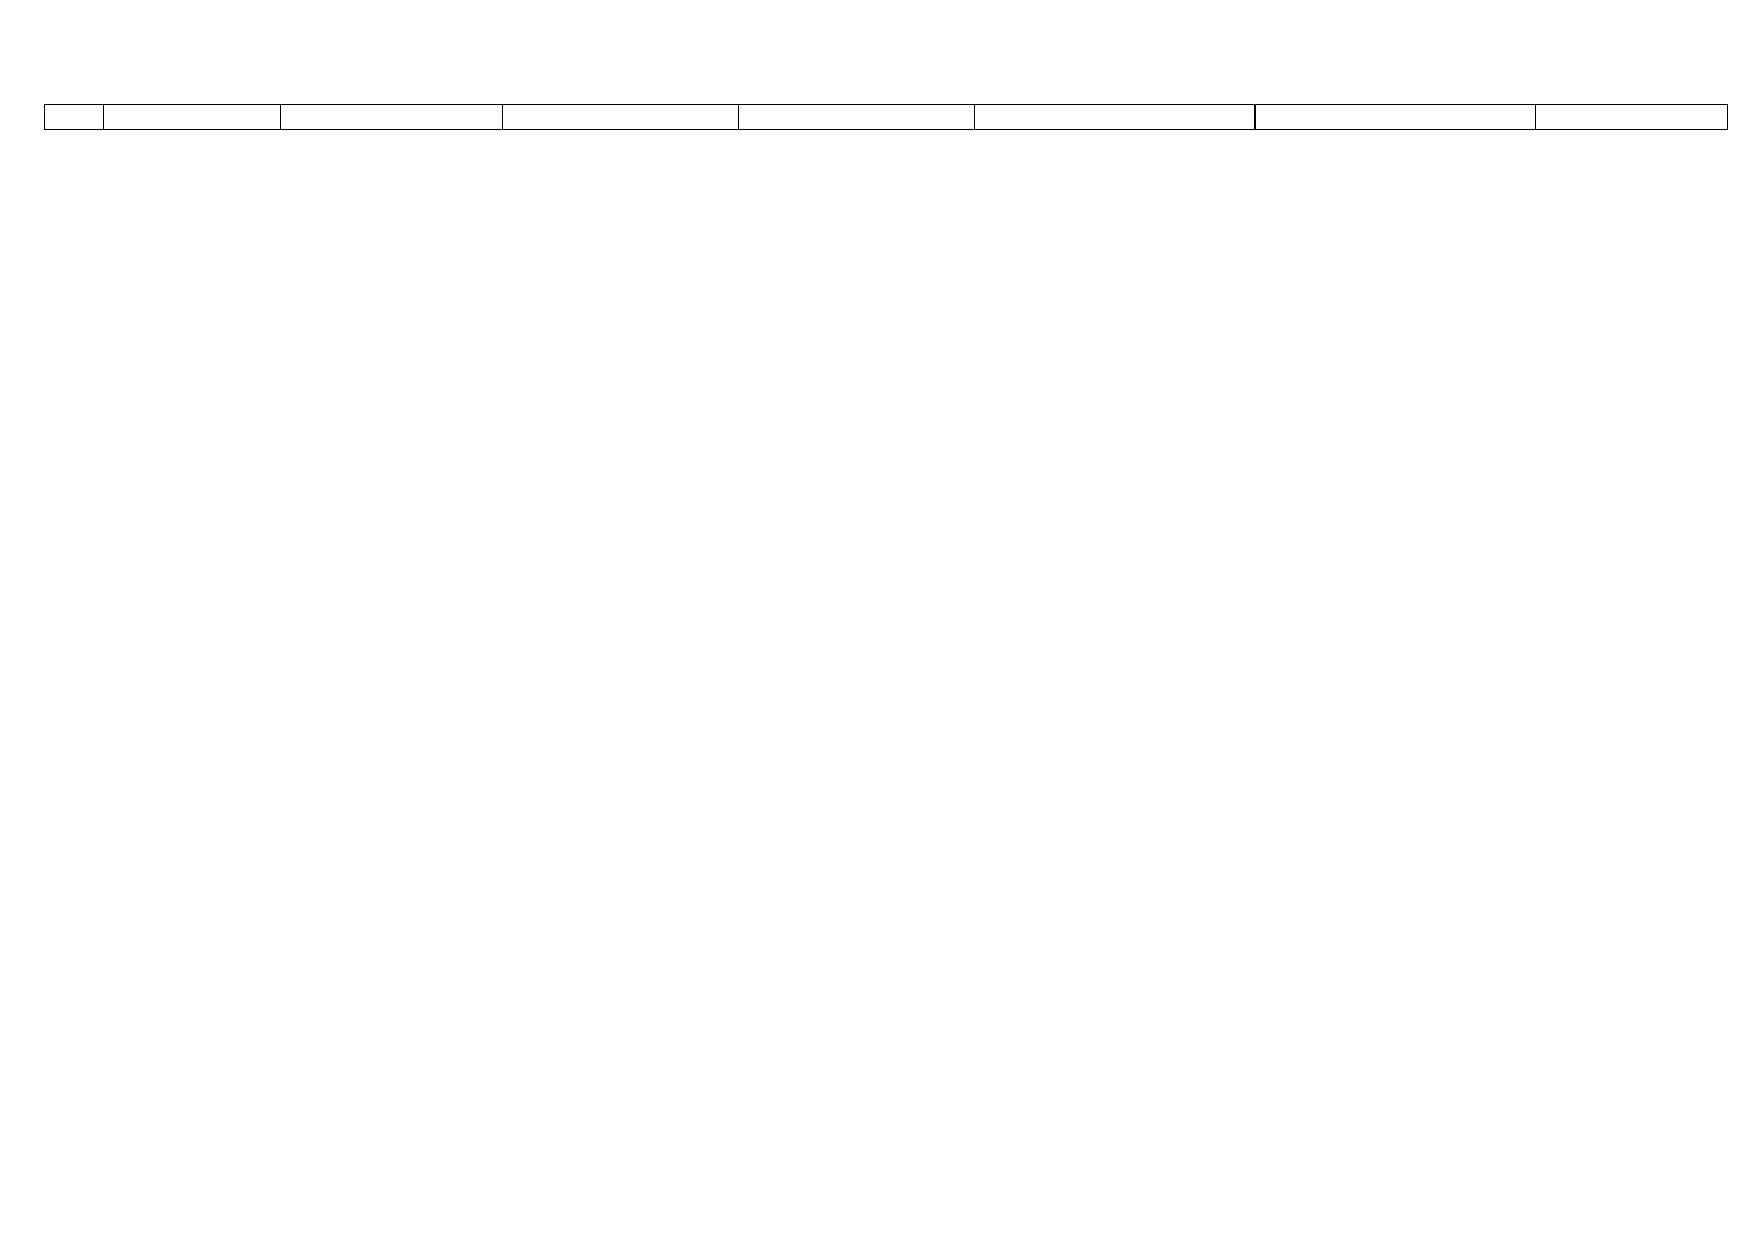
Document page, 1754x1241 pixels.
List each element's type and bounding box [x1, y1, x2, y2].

table_cell [975, 105, 1254, 128]
table_cell [281, 105, 502, 128]
table_cell [104, 105, 280, 128]
table_cell [739, 105, 974, 128]
table_cell [503, 105, 738, 128]
table_cell [45, 105, 103, 128]
